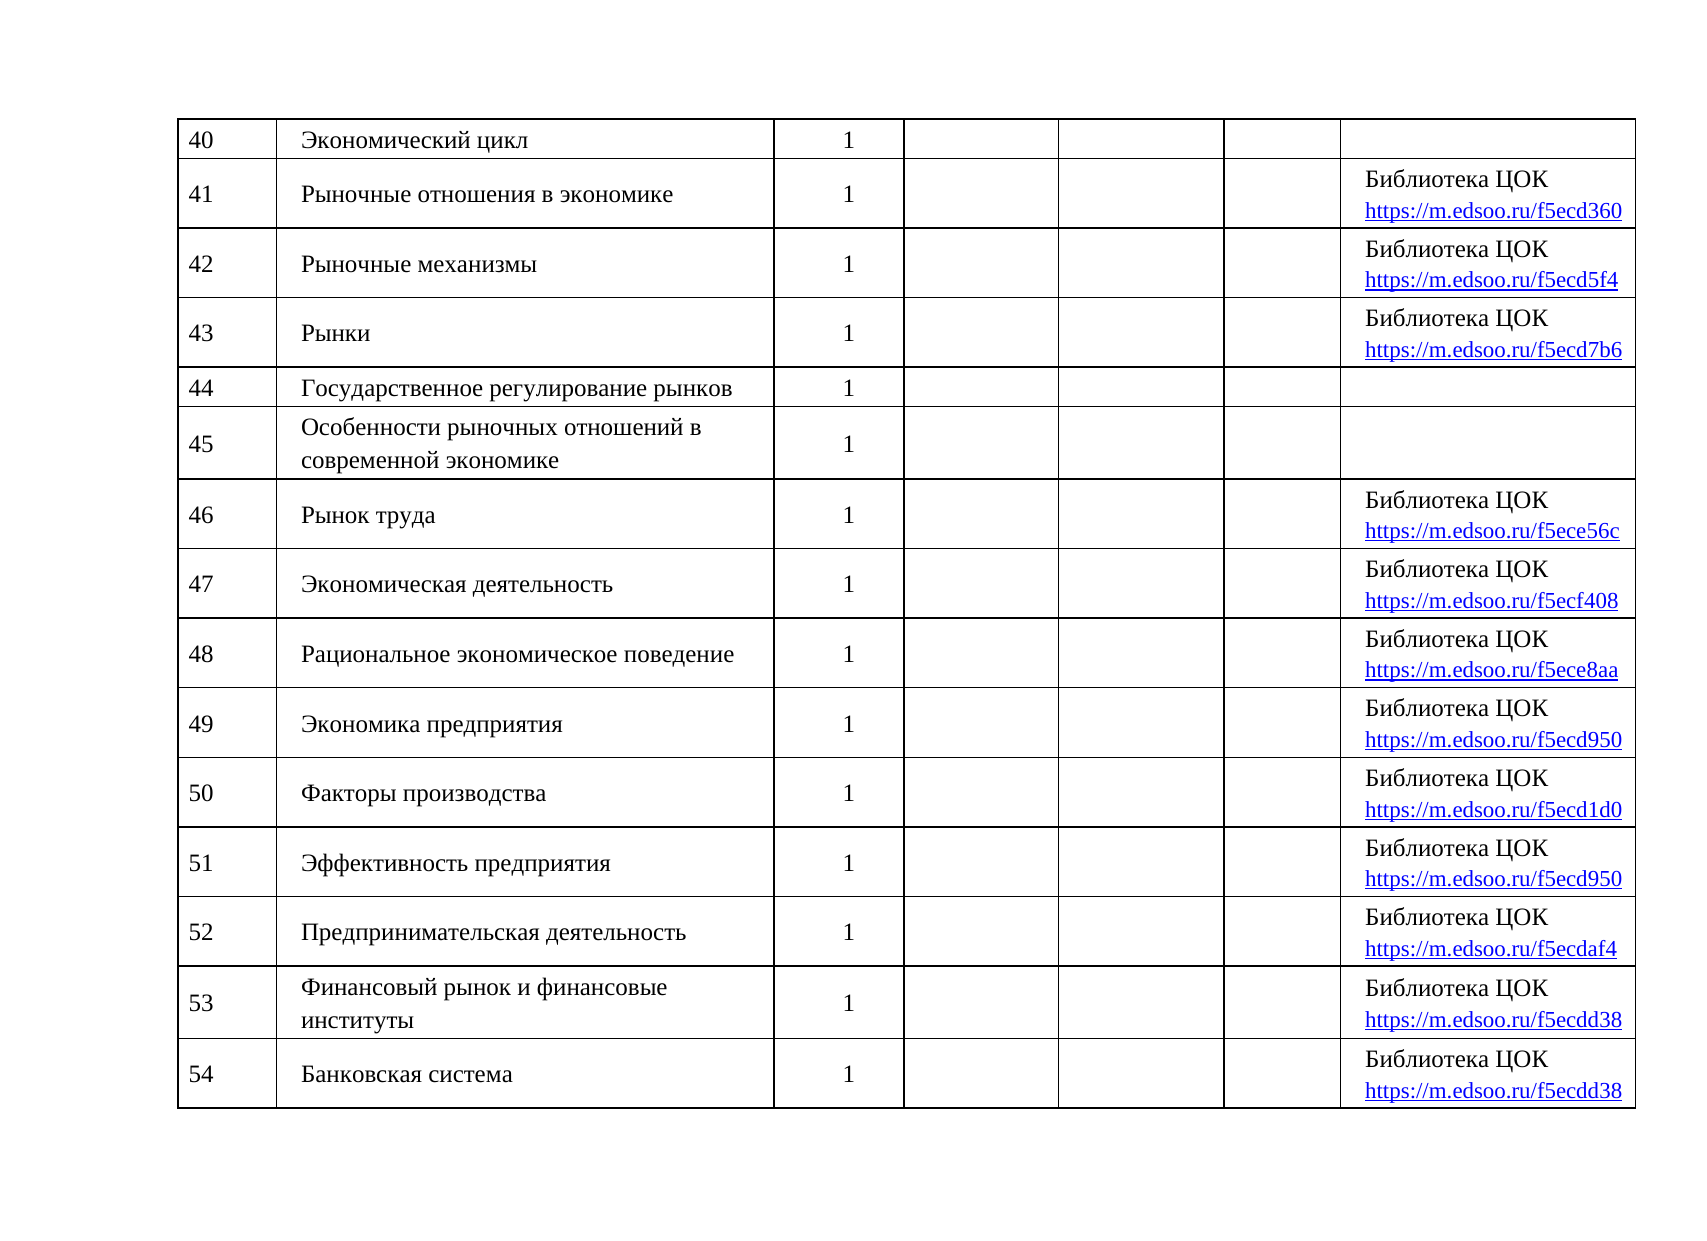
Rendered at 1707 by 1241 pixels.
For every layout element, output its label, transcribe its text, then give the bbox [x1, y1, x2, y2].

table_cell [905, 549, 1058, 617]
table_cell [1059, 480, 1223, 548]
table_cell [1059, 619, 1223, 687]
table_cell Библиотека ЦОК https://m.edsoo.ru/f5ecd360 [1341, 159, 1635, 227]
table_cell 42 [179, 229, 276, 297]
table_cell Рынки [277, 298, 773, 366]
table_cell 1 [775, 828, 903, 896]
table_cell 1 [775, 159, 903, 227]
table_cell Государственное регулирование рынков [277, 368, 773, 406]
table_cell Библиотека ЦОК https://m.edsoo.ru/f5ece8aa [1341, 619, 1635, 687]
table_cell [905, 897, 1058, 965]
table_cell Финансовый рынок и финансовые институты [277, 967, 773, 1037]
table_cell [1341, 368, 1635, 406]
table_cell Рациональное экономическое поведение [277, 619, 773, 687]
table_cell [905, 758, 1058, 826]
table_cell 54 [179, 1039, 276, 1107]
table_cell 1 [775, 758, 903, 826]
table_cell 45 [179, 407, 276, 478]
table_cell Банковская система [277, 1039, 773, 1107]
table_cell 1 [775, 619, 903, 687]
table_cell Предпринимательская деятельность [277, 897, 773, 965]
table_cell Библиотека ЦОК https://m.edsoo.ru/f5ecd5f4 [1341, 229, 1635, 297]
table_cell [1225, 619, 1340, 687]
table_cell 1 [775, 229, 903, 297]
table_cell [905, 407, 1058, 478]
table_cell Библиотека ЦОК https://m.edsoo.ru/f5ecdd38 [1341, 967, 1635, 1037]
table_cell 53 [179, 967, 276, 1037]
table_cell Библиотека ЦОК https://m.edsoo.ru/f5ecf408 [1341, 549, 1635, 617]
table_cell 51 [179, 828, 276, 896]
table_cell 1 [775, 480, 903, 548]
table_cell [1225, 828, 1340, 896]
table_cell 1 [775, 407, 903, 478]
table_cell [905, 828, 1058, 896]
table_cell [1059, 229, 1223, 297]
table_cell [1225, 120, 1340, 157]
table_cell Библиотека ЦОК https://m.edsoo.ru/f5ecd950 [1341, 828, 1635, 896]
table_cell 52 [179, 897, 276, 965]
table_cell [1225, 1039, 1340, 1107]
table_cell [905, 967, 1058, 1037]
table_cell [1225, 688, 1340, 756]
table_cell [905, 619, 1058, 687]
table_cell [1059, 549, 1223, 617]
table_cell 1 [775, 120, 903, 157]
table_cell [1059, 298, 1223, 366]
table_cell Библиотека ЦОК https://m.edsoo.ru/f5ecd950 [1341, 688, 1635, 756]
table_cell [905, 480, 1058, 548]
table_cell [1059, 688, 1223, 756]
table_cell [1225, 549, 1340, 617]
table_cell [905, 120, 1058, 157]
table_cell 43 [179, 298, 276, 366]
table_cell Рыночные отношения в экономике [277, 159, 773, 227]
table_cell [905, 368, 1058, 406]
table_cell [1059, 897, 1223, 965]
table_cell 1 [775, 368, 903, 406]
table_cell [1225, 480, 1340, 548]
table_cell Библиотека ЦОК https://m.edsoo.ru/f5ecd7b6 [1341, 298, 1635, 366]
table_cell 46 [179, 480, 276, 548]
table_cell Особенности рыночных отношений в современной экономике [277, 407, 773, 478]
table_cell 1 [775, 688, 903, 756]
table_cell [1059, 159, 1223, 227]
table_cell 1 [775, 549, 903, 617]
table_cell Библиотека ЦОК https://m.edsoo.ru/f5ecdd38 [1341, 1039, 1635, 1107]
table_cell [905, 159, 1058, 227]
table_cell 49 [179, 688, 276, 756]
table_cell [1059, 407, 1223, 478]
table_cell Библиотека ЦОК https://m.edsoo.ru/f5ece56c [1341, 480, 1635, 548]
table_cell 48 [179, 619, 276, 687]
table_cell 50 [179, 758, 276, 826]
table_cell [905, 298, 1058, 366]
table_cell [1225, 897, 1340, 965]
table_cell [1225, 159, 1340, 227]
table_cell [1225, 407, 1340, 478]
table_cell 41 [179, 159, 276, 227]
table_cell [905, 688, 1058, 756]
table_cell [1225, 229, 1340, 297]
table_cell [1225, 298, 1340, 366]
table_cell [1341, 120, 1635, 157]
table_cell [1225, 758, 1340, 826]
table_cell [1059, 967, 1223, 1037]
table_cell Эффективность предприятия [277, 828, 773, 896]
table_cell [1059, 120, 1223, 157]
table_cell Экономический цикл [277, 120, 773, 157]
table_cell Библиотека ЦОК https://m.edsoo.ru/f5ecdaf4 [1341, 897, 1635, 965]
table_cell 44 [179, 368, 276, 406]
table_cell [1059, 828, 1223, 896]
table_cell [1059, 1039, 1223, 1107]
table_cell [1059, 758, 1223, 826]
table_cell 1 [775, 1039, 903, 1107]
table_cell Библиотека ЦОК https://m.edsoo.ru/f5ecd1d0 [1341, 758, 1635, 826]
table_cell 1 [775, 967, 903, 1037]
table_cell [1059, 368, 1223, 406]
table_cell 47 [179, 549, 276, 617]
table_cell [905, 1039, 1058, 1107]
table_cell [1341, 407, 1635, 478]
table_cell Экономика предприятия [277, 688, 773, 756]
table_cell [1225, 967, 1340, 1037]
table_cell 40 [179, 120, 276, 157]
table_cell 1 [775, 897, 903, 965]
table_cell Рыночные механизмы [277, 229, 773, 297]
table_cell 1 [775, 298, 903, 366]
table_cell [905, 229, 1058, 297]
table_cell Рынок труда [277, 480, 773, 548]
table_cell [1225, 368, 1340, 406]
table_cell Экономическая деятельность [277, 549, 773, 617]
table_cell Факторы производства [277, 758, 773, 826]
